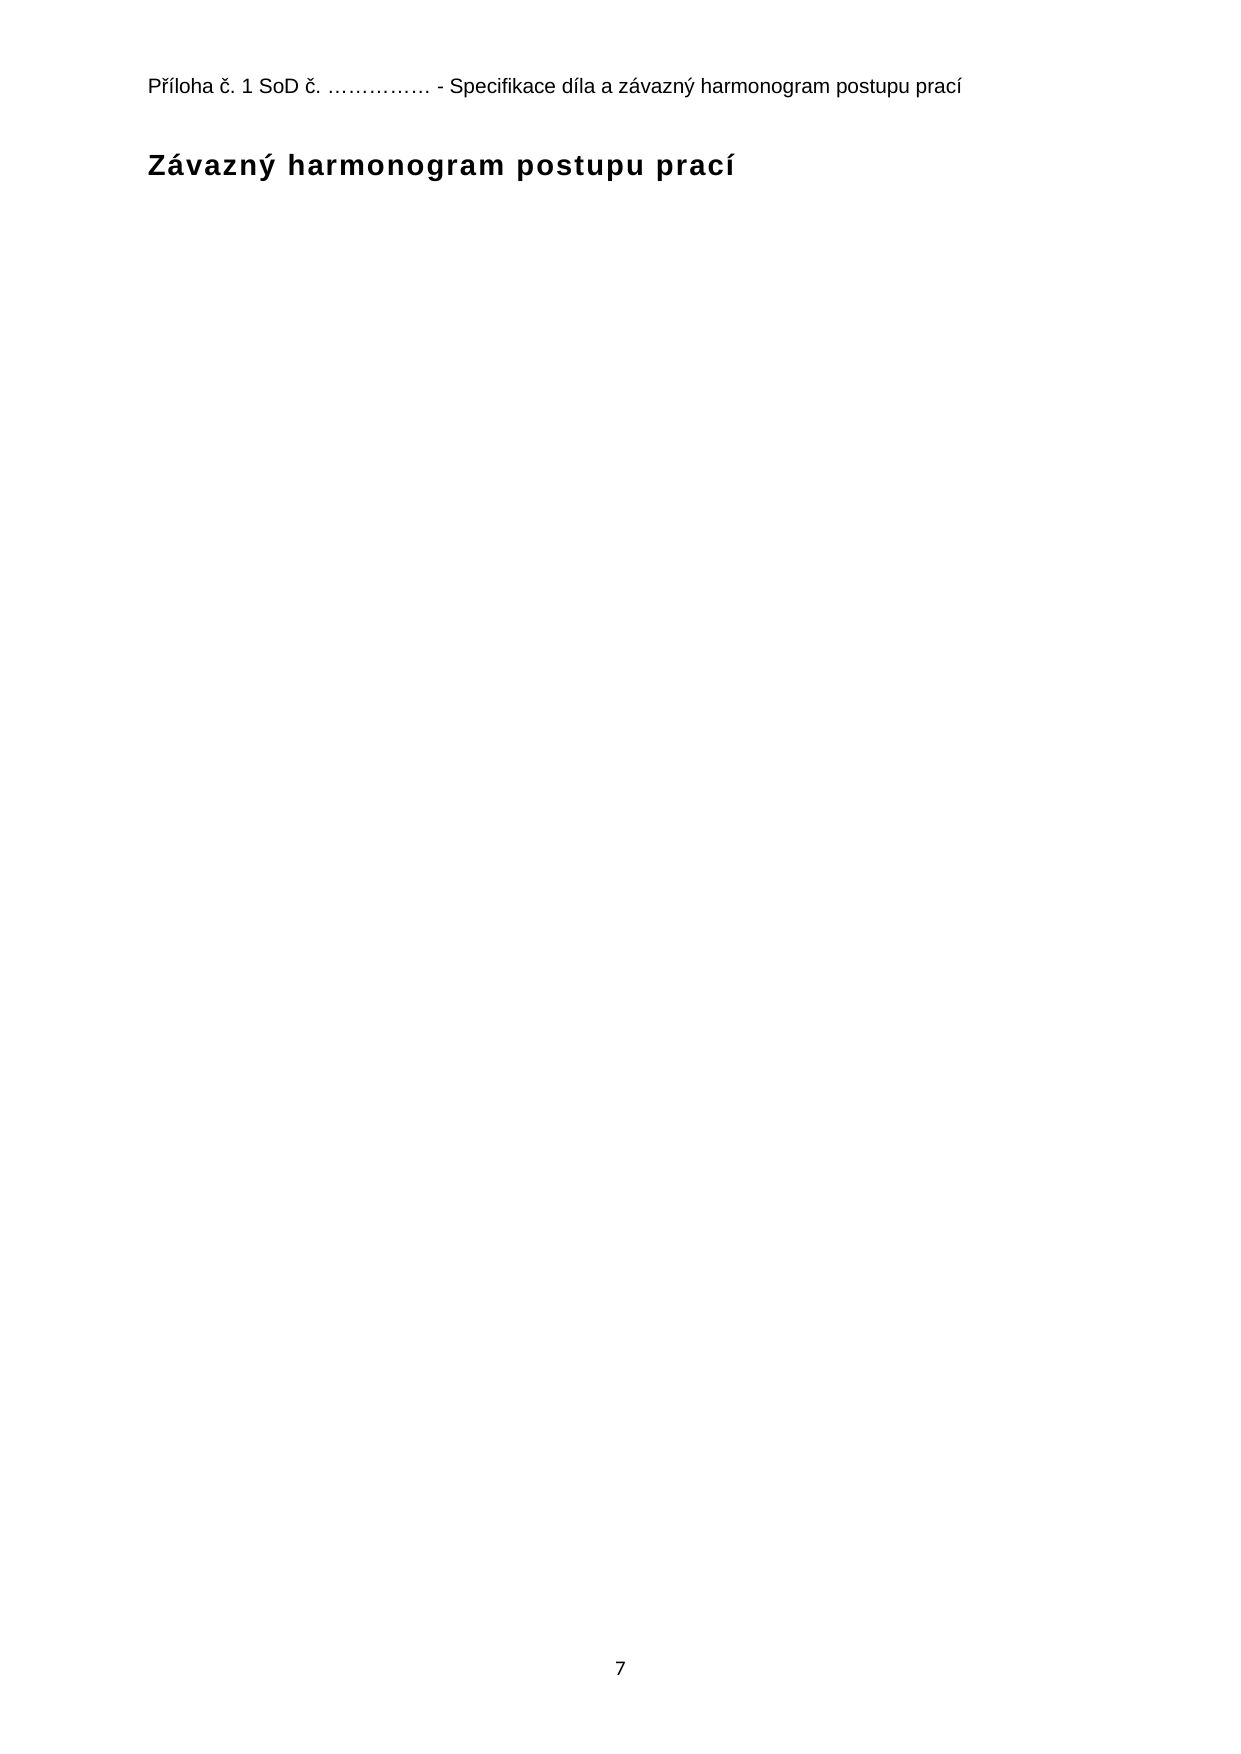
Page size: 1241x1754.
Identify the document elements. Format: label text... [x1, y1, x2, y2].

text Závazný harmonogram postupu prací [148, 148, 1093, 181]
